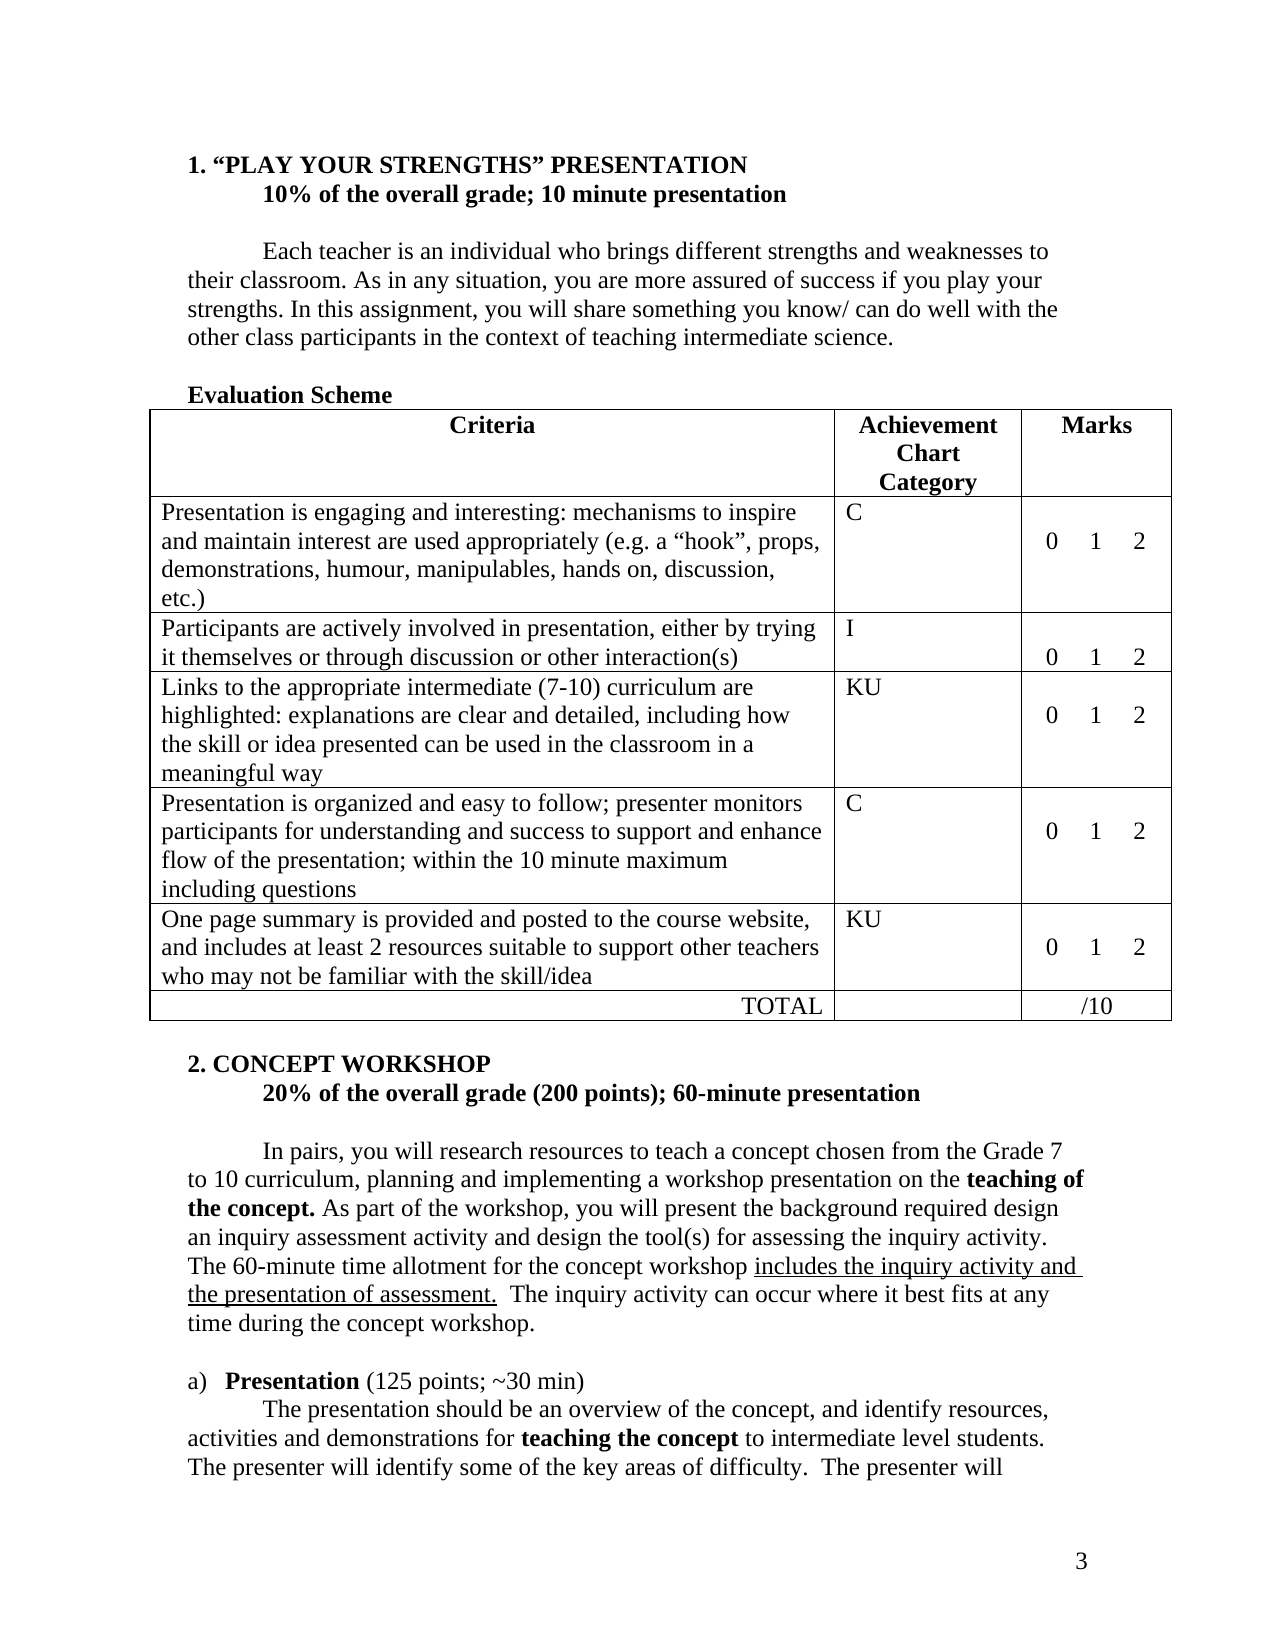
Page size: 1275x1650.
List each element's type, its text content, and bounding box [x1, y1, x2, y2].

text Each teacher is an individual who brings different strengths and weaknesses to their classroom. As in any situation, you are more assured of success if you play your strengths. In this assignment, you will share something you know/ can do well with the other class participants in the context of teaching intermediate science. [187, 236, 1087, 351]
table_cell 0 1 2 [1022, 672, 1171, 787]
table_header Criteria [151, 410, 834, 496]
table_cell C [835, 788, 1021, 903]
list Presentation (125 points; ~30 min) [187, 1366, 1087, 1394]
table_header Marks [1022, 410, 1171, 496]
table_cell 0 1 2 [1022, 788, 1171, 903]
text In pairs, you will research resources to teach a concept chosen from the Grade 7 to 10 curriculum, planning and implementing a workshop presentation on the teaching of the concept. As part of the workshop, you will present the background required design an inquiry assessment activity and design the tool(s) for assessing the inquiry activity. The 60-minute time allotment for the concept workshop includes the inquiry activity and the presentation of assessment. The inquiry activity can occur where it best fits at any time during the concept workshop. [187, 1136, 1087, 1337]
table_cell 0 1 2 [1022, 904, 1171, 990]
text 10% of the overall grade; 10 minute presentation [187, 179, 1087, 207]
table_cell KU [835, 672, 1021, 787]
table_cell C [835, 497, 1021, 612]
text 20% of the overall grade (200 points); 60-minute presentation [187, 1078, 1087, 1107]
table_cell Presentation is engaging and interesting: mechanisms to inspire and maintain interest are used appropriately (e.g. a “hook”, props, demonstrations, humour, manipulables, hands on, discussion, etc.) [151, 497, 834, 612]
table_cell Presentation is organized and easy to follow; presenter monitors participants for understanding and success to support and enhance flow of the presentation; within the 10 minute maximum including questions [151, 788, 834, 903]
subtitle Evaluation Scheme [187, 380, 1087, 409]
table_cell 0 1 2 [1022, 613, 1171, 671]
table_cell [835, 991, 1021, 1020]
table_cell One page summary is provided and posted to the course website, and includes at least 2 resources suitable to support other teachers who may not be familiar with the skill/idea [151, 904, 834, 990]
table_cell KU [835, 904, 1021, 990]
table_cell Links to the appropriate intermediate (7-10) curriculum are highlighted: explanations are clear and detailed, including how the skill or idea presented can be used in the classroom in a meaningful way [151, 672, 834, 787]
table_cell 0 1 2 [1022, 497, 1171, 612]
table_cell /10 [1022, 991, 1171, 1020]
table_cell I [835, 613, 1021, 671]
text 1. “PLAY YOUR STRENGTHS” PRESENTATION [187, 150, 1087, 179]
table_header Achievement Chart Category [835, 410, 1021, 496]
table_cell Participants are actively involved in presentation, either by trying it themselves or through discussion or other interaction(s) [151, 613, 834, 671]
table_cell TOTAL [151, 991, 834, 1020]
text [187, 1394, 1087, 1481]
text 2. CONCEPT WORKSHOP [187, 1049, 1087, 1078]
